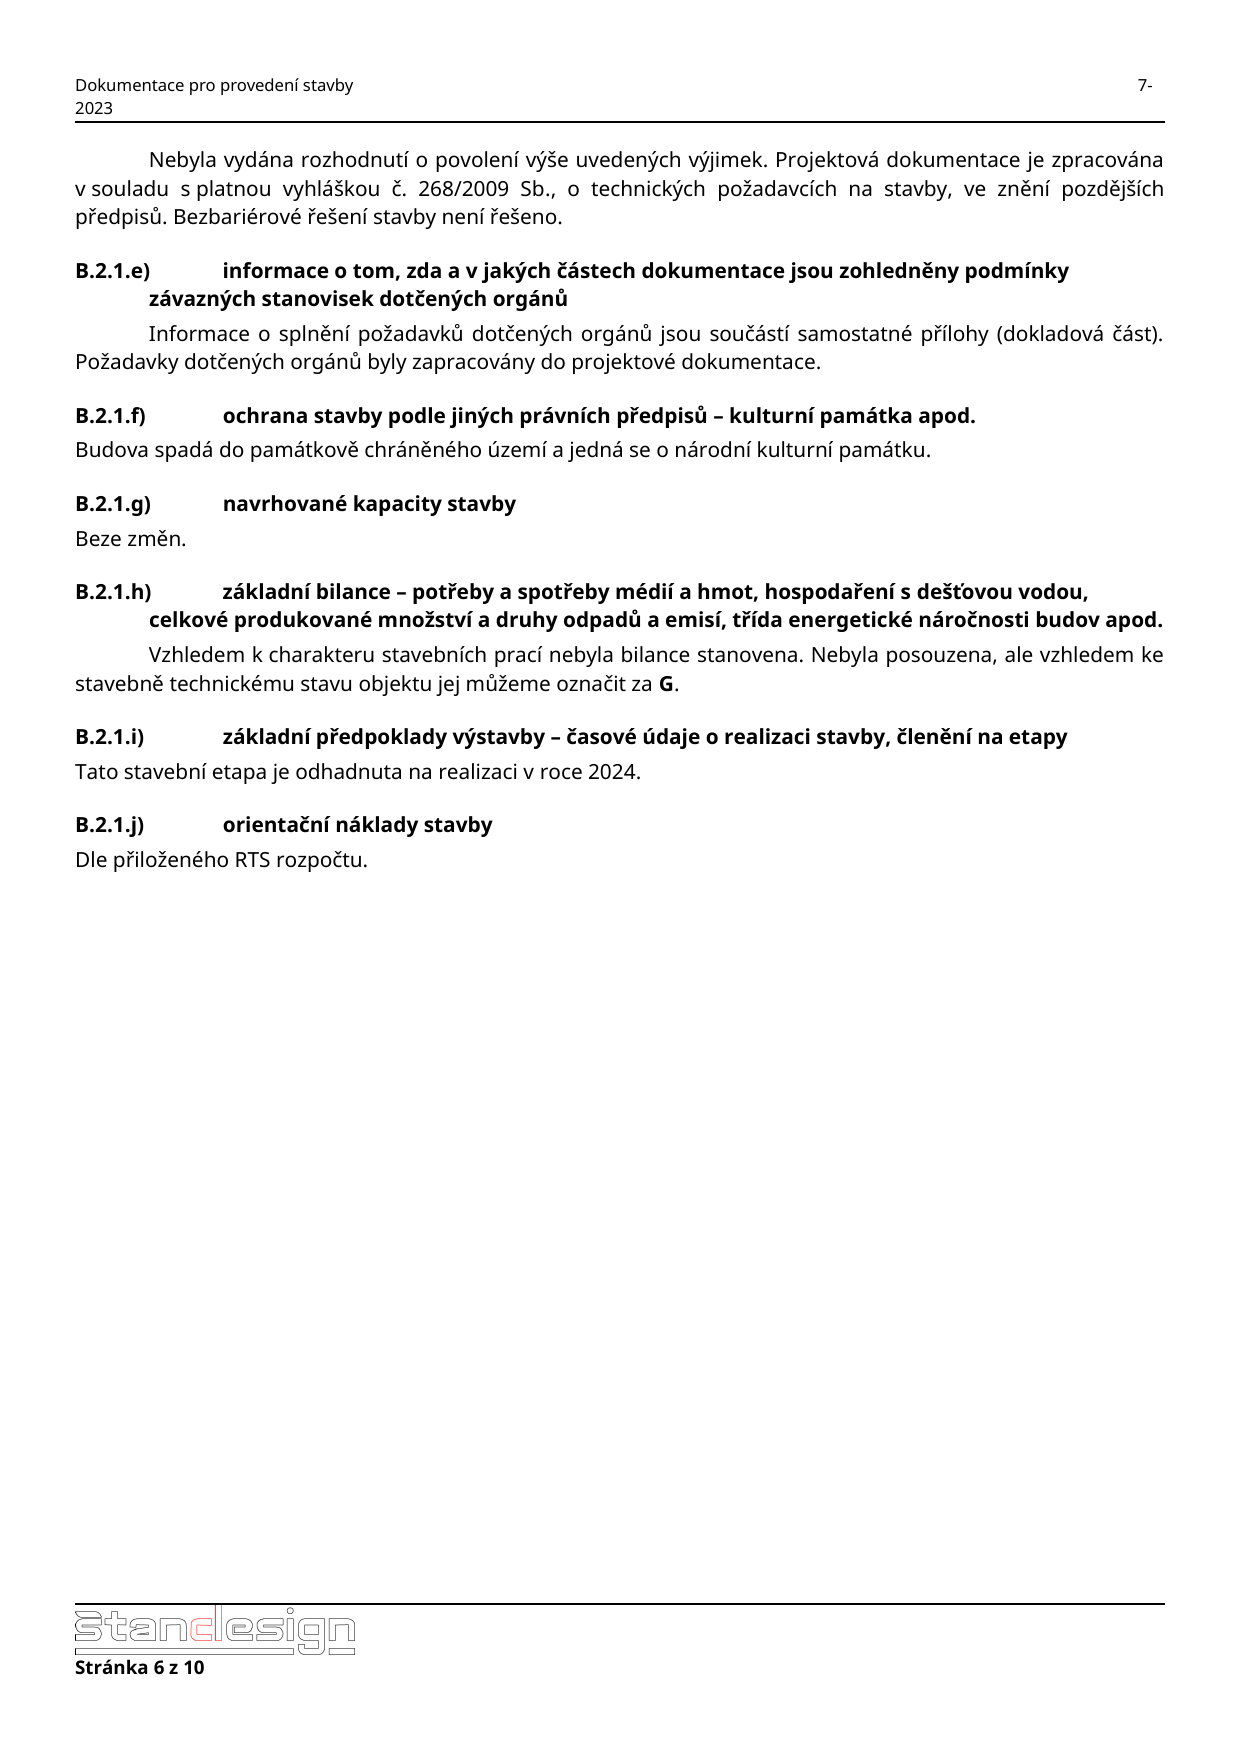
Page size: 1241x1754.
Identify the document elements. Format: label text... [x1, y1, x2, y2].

text Budova spadá do památkově chráněného území a jedná se o národní kulturní památku. [75, 436, 1165, 464]
list Tato stavební etapa je odhadnuta na realizaci v roce 2024. [75, 757, 1165, 785]
text navrhované kapacity stavby [75, 489, 1165, 517]
text základní předpoklady výstavby – časové údaje o realizaci stavby, členění na etapy [75, 722, 1165, 751]
list Dle přiloženého RTS rozpočtu. [75, 845, 1165, 873]
list Nebyla vydána rozhodnutí o povolení výše uvedených výjimek. Projektová dokumentace je zpracována v souladu s platnou vyhláškou č. 268/2009 Sb., o technických požadavcích na stavby, ve znění pozdějších předpisů. Bezbariérové řešení stavby není řešeno. [75, 146, 1165, 231]
text Beze změn. [75, 524, 1165, 552]
picture [75, 1605, 355, 1655]
text ochrana stavby podle jiných právních předpisů – kulturní památka apod. [75, 401, 1165, 429]
text informace o tom, zda a v jakých částech dokumentace jsou zohledněny podmínky závazných stanovisek dotčených orgánů [75, 256, 1165, 313]
list Informace o splnění požadavků dotčených orgánů jsou součástí samostatné přílohy (dokladová část). Požadavky dotčených orgánů byly zapracovány do projektové dokumentace. [75, 319, 1165, 376]
list Vzhledem k charakteru stavebních prací nebyla bilance stanovena. Nebyla posouzena, ale vzhledem ke stavebně technickému stavu objektu jej můžeme označit za G. [75, 640, 1165, 697]
text základní bilance – potřeby a spotřeby médií a hmot, hospodaření s dešťovou vodou, celkové produkované množství a druhy odpadů a emisí, třída energetické náročnosti budov apod. [75, 577, 1165, 634]
text orientační náklady stavby [75, 810, 1165, 839]
